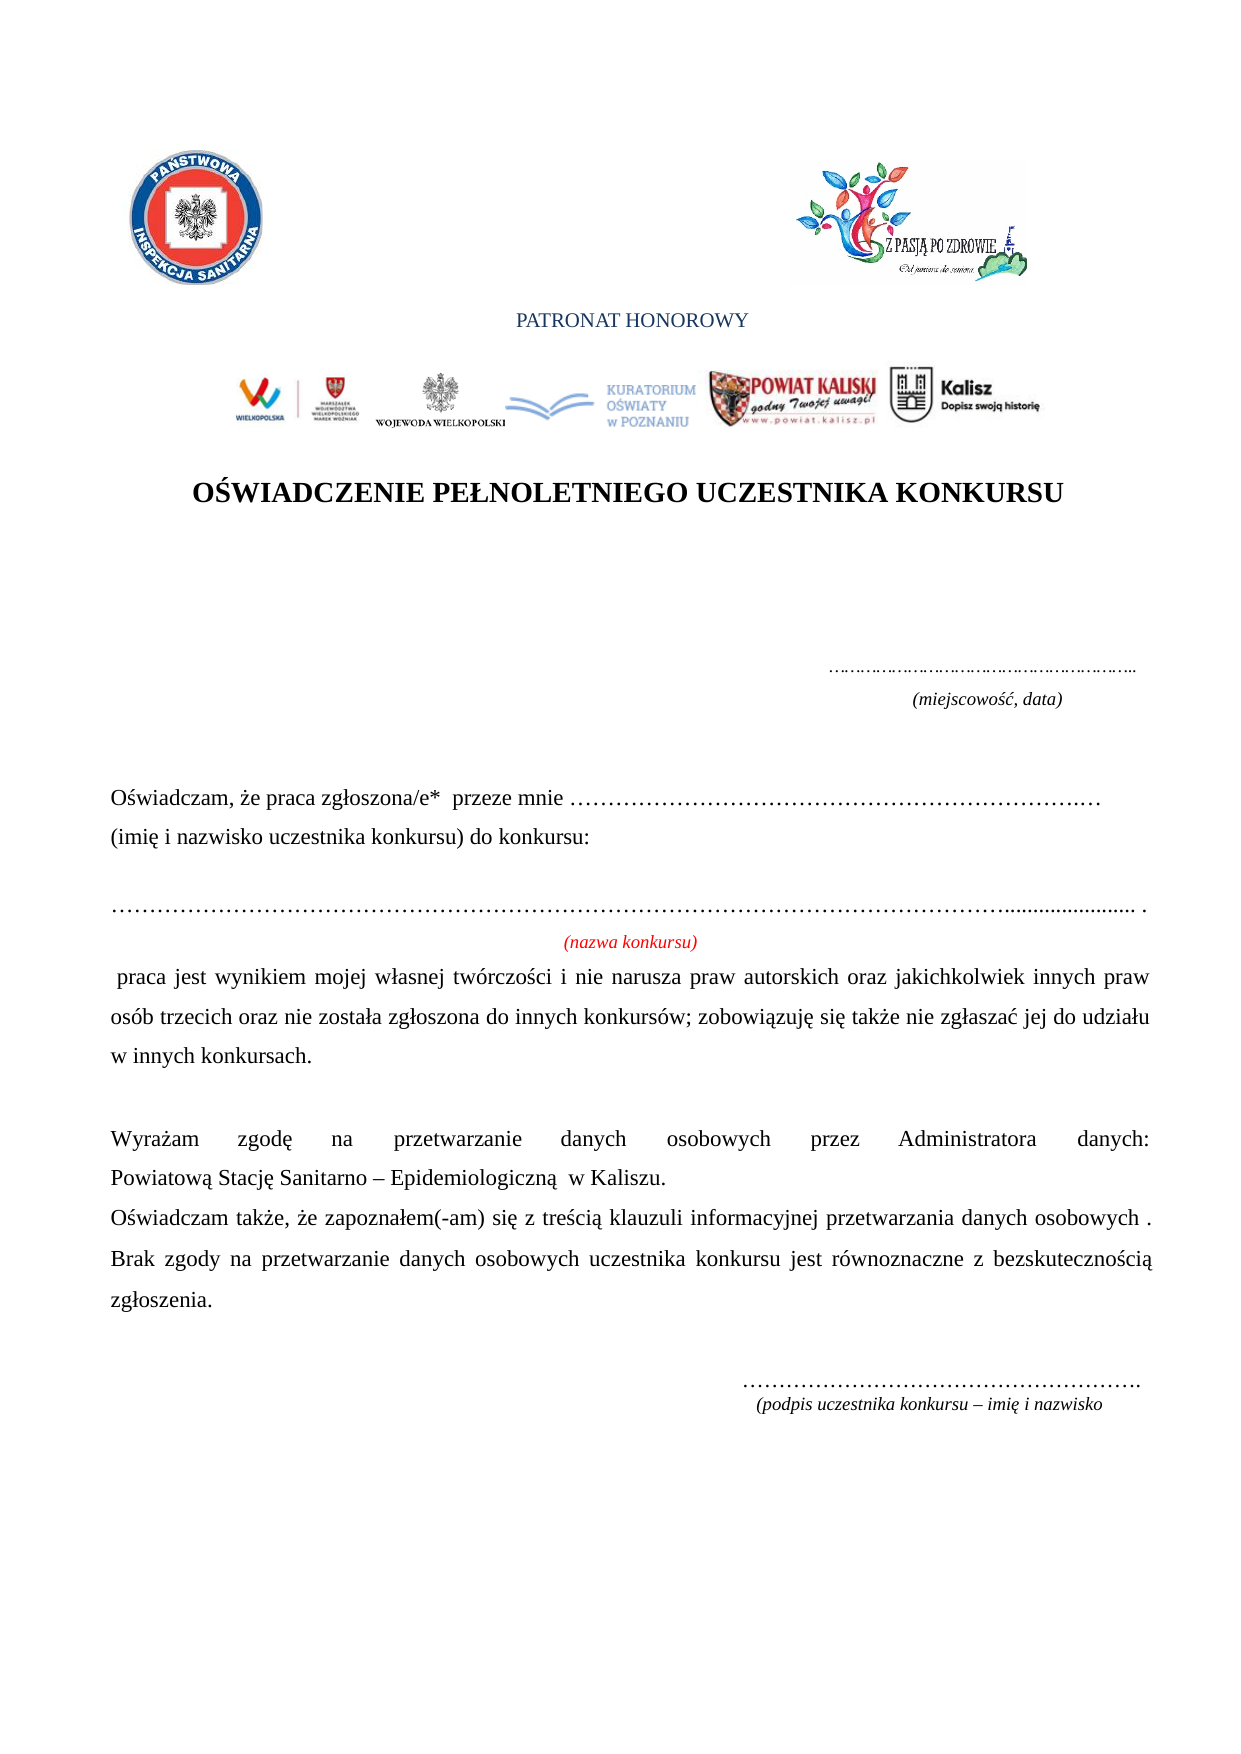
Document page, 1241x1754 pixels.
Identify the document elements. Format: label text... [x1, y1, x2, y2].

text ………………………………………………. [742, 1367, 1154, 1392]
text Oświadczam także, że zapoznałem(-am) się z treścią klauzuli informacyjnej przetwarzania danych osobowych . Brak zgody na przetwarzanie danych osobowych uczestnika konkursu jest równoznaczne z bezskutecznością zgłoszenia. [110, 1204, 1154, 1312]
text (podpis uczestnika konkursu – imię i nazwisko [756, 1393, 1154, 1414]
text Wyrażam zgodę na przetwarzanie danych osobowych przez Administratora danych: Powiatową Stację Sanitarno – Epidemiologiczną w Kaliszu. [110, 1125, 1154, 1191]
text (miejscowość, data) [912, 688, 1154, 709]
text ………………………………………………………………………………………………………....................... . [110, 892, 1154, 918]
picture [790, 160, 1027, 285]
text Oświadczam, że praca zgłoszona/e* przeze mnie ………………………………………………………….… (imię i nazwisko uczestnika konkursu) do konkursu: [110, 784, 1154, 850]
text OŚWIADCZENIE PEŁNOLETNIEGO UCZESTNIKA KONKURSU [110, 475, 1146, 508]
picture [120, 150, 263, 285]
text ………………………………………………….. [829, 656, 1154, 677]
text (nazwa konkursu) [110, 931, 1152, 953]
picture [220, 361, 1045, 428]
text praca jest wynikiem mojej własnej twórczości i nie narusza praw autorskich oraz jakichkolwiek innych praw osób trzecich oraz nie została zgłoszona do innych konkursów; zobowiązuję się także nie zgłaszać jej do udziału w innych konkursach. [110, 963, 1152, 1069]
text PATRONAT HONOROWY [110, 308, 1154, 332]
